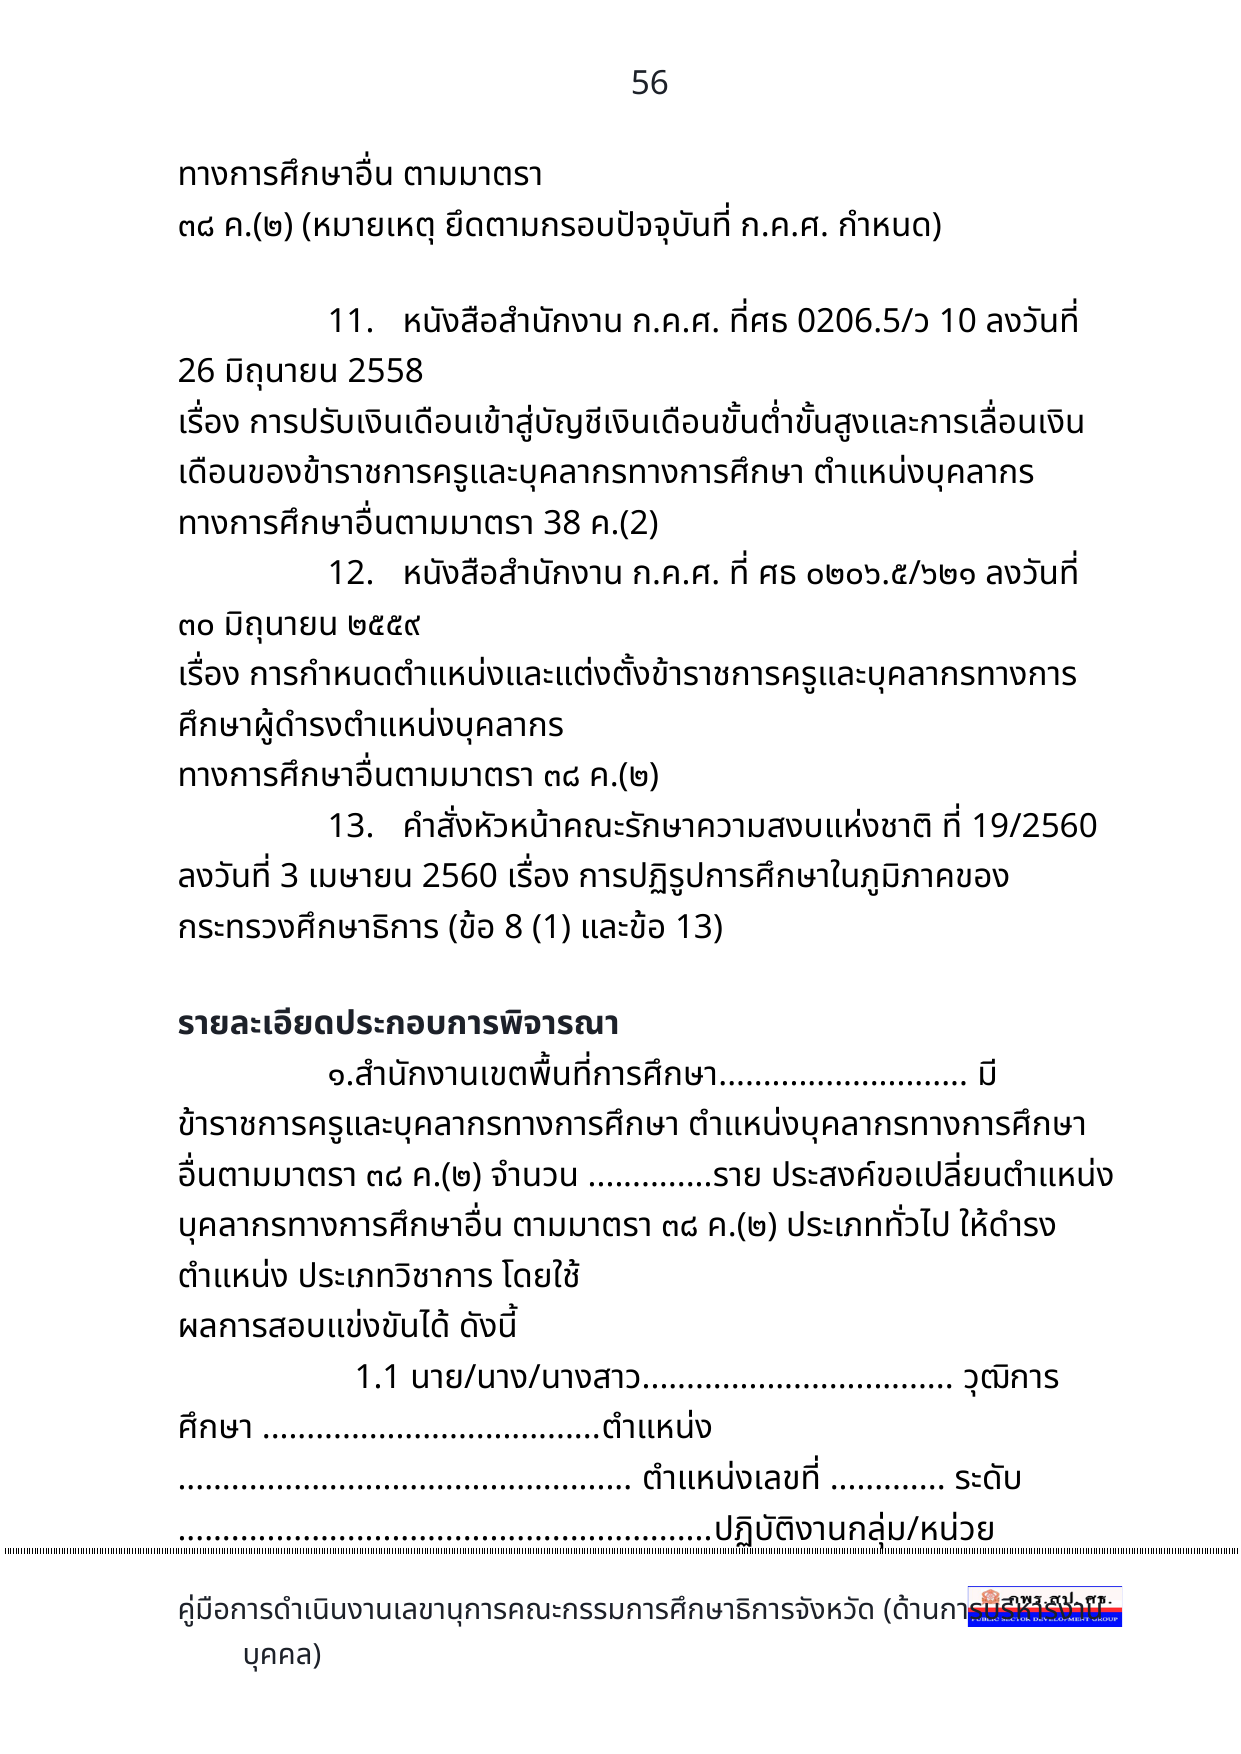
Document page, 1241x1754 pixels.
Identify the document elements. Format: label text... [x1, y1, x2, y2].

picture [967, 1586, 1123, 1627]
text 11. หนังสือสำนักงาน ก.ค.ศ. ที่ศธ 0206.5/ว 10 ลงวันที่ 26 มิถุนายน 2558 เรื่อง การปรับเงินเดือนเข้าสู่บัญชีเงินเดือนขั้นต่ำขั้นสูงและการเลื่อนเงินเดือนของข้าราชการครูและบุคลากรทางการศึกษา ตำแหน่งบุคลากรทางการศึกษาอื่นตามมาตรา 38 ค.(2) [177, 296, 1122, 549]
text 13. คำสั่งหัวหน้าคณะรักษาความสงบแห่งชาติ ที่ 19/2560 ลงวันที่ 3 เมษายน 2560 เรื่อง การปฏิรูปการศึกษาในภูมิภาคของกระทรวงศึกษาธิการ (ข้อ 8 (1) และข้อ 13) [177, 802, 1122, 953]
text ๑. สำนักงานเขตพื้นที่การศึกษา............................ มีข้าราชการครูและบุคลากรทางการศึกษา ตำแหน่งบุคลากรทางการศึกษาอื่นตามมาตรา ๓๘ ค.(๒) จำนวน ..............ราย ประสงค์ขอเปลี่ยนตำแหน่งบุคลากรทางการศึกษาอื่น ตามมาตรา ๓๘ ค.(๒) ประเภททั่วไป ให้ดำรงตำแหน่ง ประเภทวิชาการ โดยใช้ ผลการสอบแข่งขันได้ ดังนี้ [177, 1049, 1122, 1352]
text รายละเอียดประกอบการพิจารณา [177, 999, 1122, 1049]
text 12. หนังสือสำนักงาน ก.ค.ศ. ที่ ศธ ๐๒๐๖.๕/๖๒๑ ลงวันที่ ๓๐ มิถุนายน ๒๕๕๙ เรื่อง การกำหนดตำแหน่งและแต่งตั้งข้าราชการครูและบุคลากรทางการศึกษาผู้ดำรงตำแหน่งบุคลากร ทางการศึกษาอื่นตามมาตรา ๓๘ ค.(๒) [177, 549, 1122, 802]
